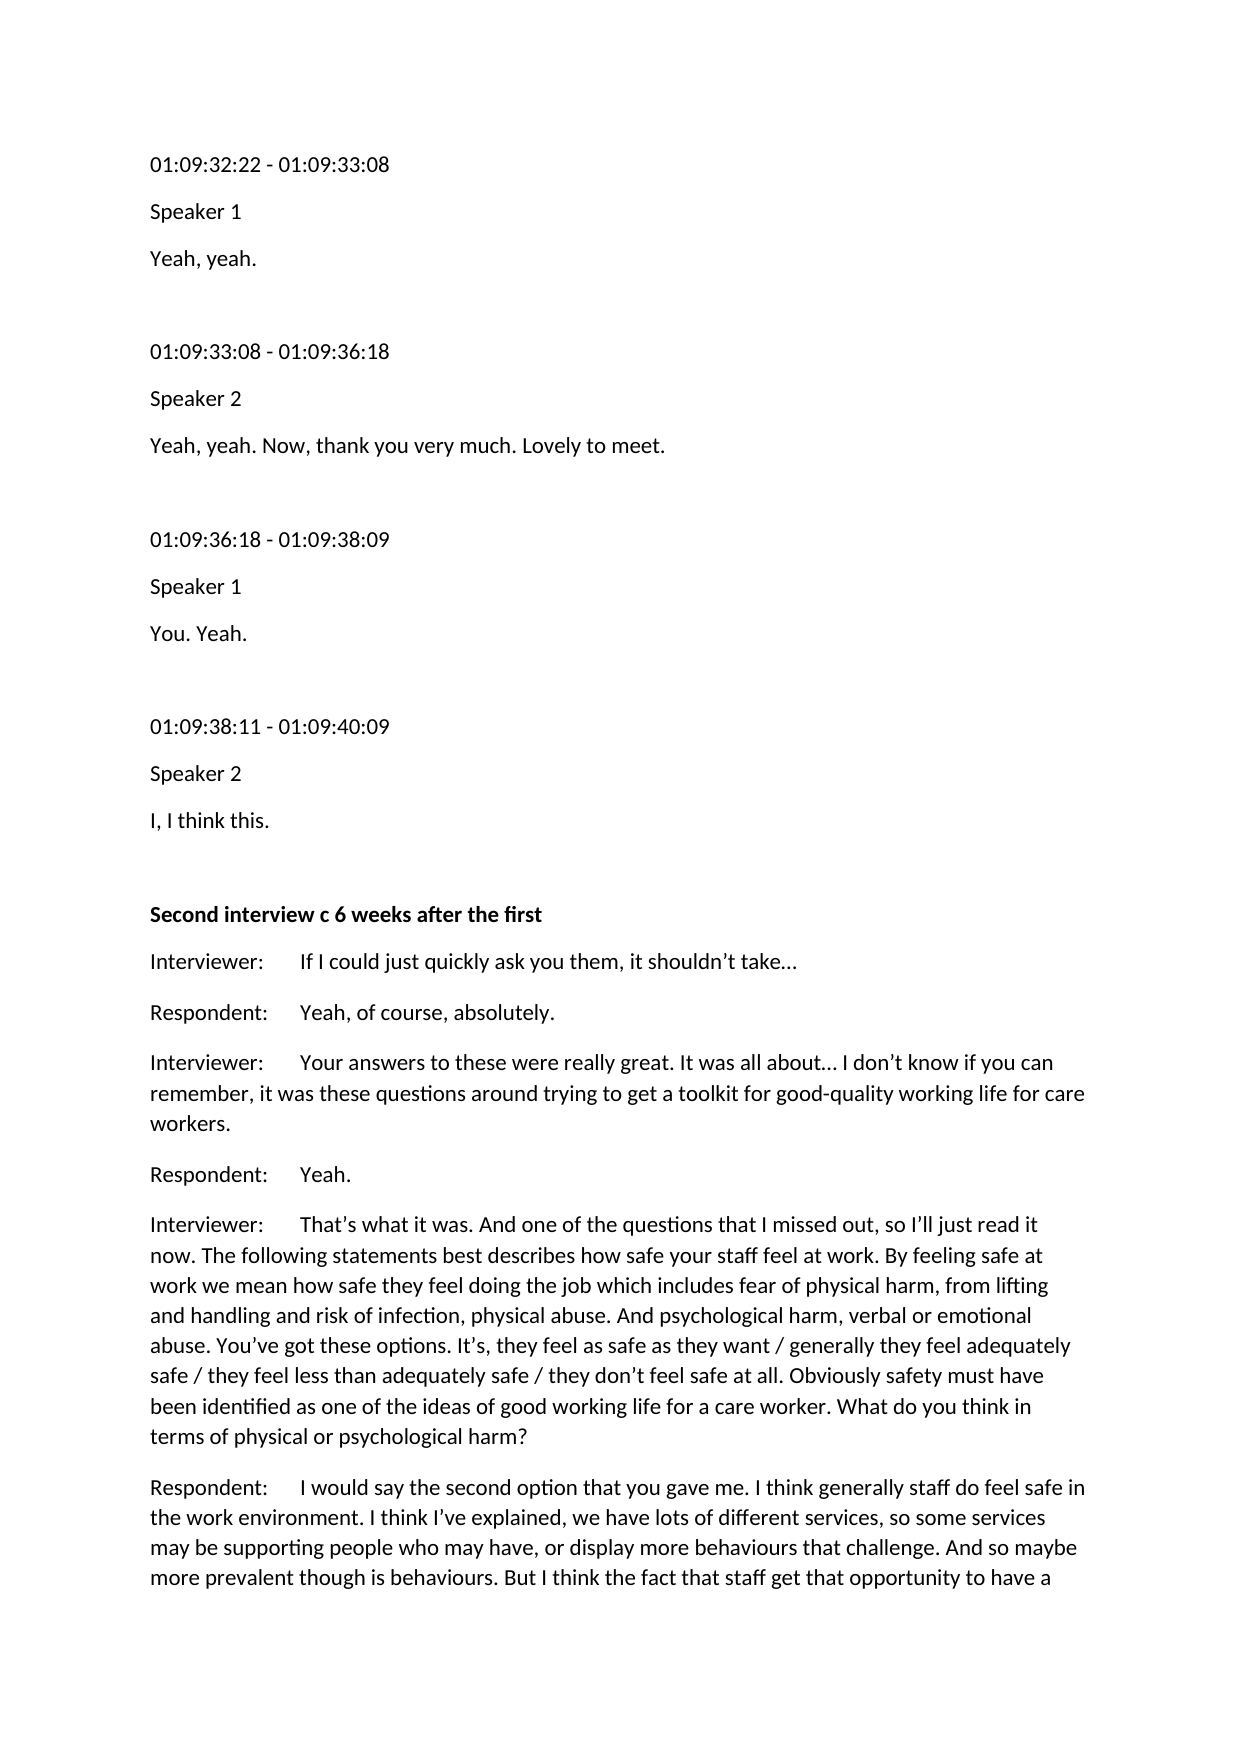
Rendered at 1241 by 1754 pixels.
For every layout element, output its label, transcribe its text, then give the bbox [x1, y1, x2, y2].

text You. Yeah. [150, 619, 1090, 647]
text 01:09:32:22 - 01:09:33:08 [150, 150, 1090, 178]
text I, I think this. [150, 806, 1090, 834]
text Yeah, yeah. [150, 244, 1090, 272]
text Yeah, yeah. Now, thank you very much. Lovely to meet. [150, 431, 1090, 459]
text 01:09:33:08 - 01:09:36:18 [150, 337, 1090, 366]
text 01:09:36:18 - 01:09:38:09 [150, 525, 1090, 553]
text Respondent: Yeah, of course, absolutely. [150, 998, 1090, 1026]
text Second interview c 6 weeks after the first [150, 900, 1090, 928]
text Speaker 1 [150, 197, 1090, 225]
text Interviewer: If I could just quickly ask you them, it shouldn’t take… [150, 947, 1090, 975]
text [150, 1473, 1090, 1592]
text Respondent: Yeah. [150, 1160, 1090, 1188]
text Speaker 2 [150, 759, 1090, 787]
text Speaker 2 [150, 384, 1090, 412]
text 01:09:38:11 - 01:09:40:09 [150, 712, 1090, 741]
text Speaker 1 [150, 572, 1090, 600]
text Interviewer: That’s what it was. And one of the questions that I missed out, so I’ll just read it now. The following statements best describes how safe your staff feel at work. By feeling safe at work we mean how safe they feel doing the job which includes fear of physical harm, from lifting and handling and risk of infection, physical abuse. And psychological harm, verbal or emotional abuse. You’ve got these options. It’s, they feel as safe as they want / generally they feel adequately safe / they feel less than adequately safe / they don’t feel safe at all. Obviously safety must have been identified as one of the ideas of good working life for a care worker. What do you think in terms of physical or psychological harm? [150, 1211, 1090, 1450]
text Interviewer: Your answers to these were really great. It was all about… I don’t know if you can remember, it was these questions around trying to get a toolkit for good-quality working life for care workers. [150, 1048, 1090, 1137]
